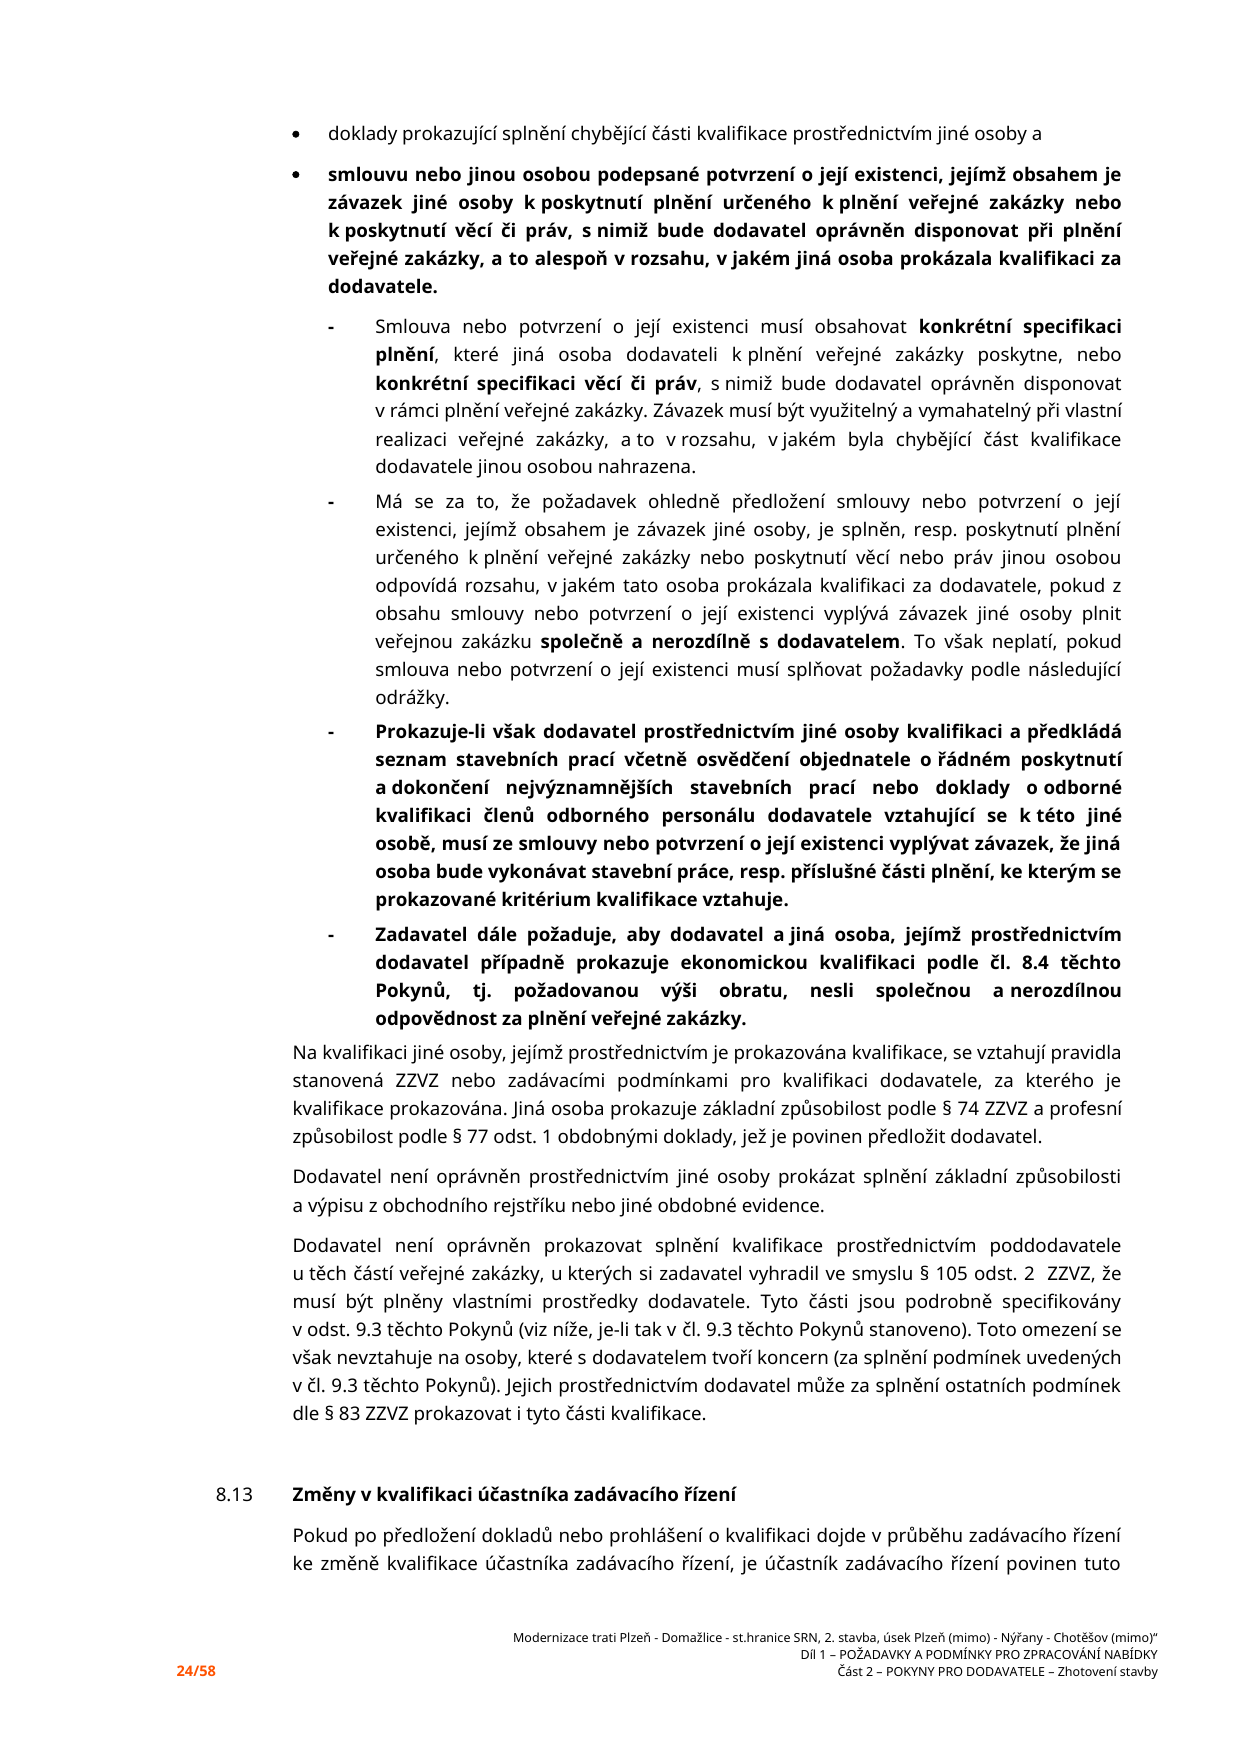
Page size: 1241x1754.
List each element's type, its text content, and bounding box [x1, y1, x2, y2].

text Prokazuje-li však dodavatel prostřednictvím jiné osoby kvalifikaci a předkládá seznam stavebních prací včetně osvědčení objednatele o řádném poskytnutí a dokončení nejvýznamnějších stavebních prací nebo doklady o odborné kvalifikaci členů odborného personálu dodavatele vztahující se k této jiné osobě, musí ze smlouvy nebo potvrzení o její existenci vyplývat závazek, že jiná osoba bude vykonávat stavební práce, resp. příslušné části plnění, ke kterým se prokazované kritérium kvalifikace vztahuje. [328, 718, 1122, 912]
text smlouvu nebo jinou osobou podepsané potvrzení o její existenci, jejímž obsahem je závazek jiné osoby k poskytnutí plnění určeného k plnění veřejné zakázky nebo k poskytnutí věcí či práv, s nimiž bude dodavatel oprávněn disponovat při plnění veřejné zakázky, a to alespoň v rozsahu, v jakém jiná osoba prokázala kvalifikaci za dodavatele. [292, 161, 1122, 299]
text Smlouva nebo potvrzení o její existenci musí obsahovat konkrétní specifikaci plnění, které jiná osoba dodavateli k plnění veřejné zakázky poskytne, nebo konkrétní specifikaci věcí či práv, s nimiž bude dodavatel oprávněn disponovat v rámci plnění veřejné zakázky. Závazek musí být využitelný a vymahatelný při vlastní realizaci veřejné zakázky, a to v rozsahu, v jakém byla chybějící část kvalifikace dodavatele jinou osobou nahrazena. [328, 314, 1122, 479]
text Zadavatel dále požaduje, aby dodavatel a jiná osoba, jejímž prostřednictvím dodavatel případně prokazuje ekonomickou kvalifikaci podle čl. 8.4 těchto Pokynů, tj. požadovanou výši obratu, nesli společnou a nerozdílnou odpovědnost za plnění veřejné zakázky. [328, 921, 1122, 1031]
text Změny v kvalifikaci účastníka zadávacího řízení [216, 1482, 1122, 1507]
text Na kvalifikaci jiné osoby, jejímž prostřednictvím je prokazována kvalifikace, se vztahují pravidla stanovená ZZVZ nebo zadávacími podmínkami pro kvalifikaci dodavatele, za kterého je kvalifikace prokazována. Jiná osoba prokazuje základní způsobilost podle § 74 ZZVZ a profesní způsobilost podle § 77 odst. 1 obdobnými doklady, jež je povinen předložit dodavatel. [292, 1039, 1122, 1149]
text Má se za to, že požadavek ohledně předložení smlouvy nebo potvrzení o její existenci, jejímž obsahem je závazek jiné osoby, je splněn, resp. poskytnutí plnění určeného k plnění veřejné zakázky nebo poskytnutí věcí nebo práv jinou osobou odpovídá rozsahu, v jakém tato osoba prokázala kvalifikaci za dodavatele, pokud z obsahu smlouvy nebo potvrzení o její existenci vyplývá závazek jiné osoby plnit veřejnou zakázku společně a nerozdílně s dodavatelem. To však neplatí, pokud smlouva nebo potvrzení o její existenci musí splňovat požadavky podle následující odrážky. [328, 488, 1122, 710]
text Dodavatel není oprávněn prokazovat splnění kvalifikace prostřednictvím poddodavatele u těch částí veřejné zakázky, u kterých si zadavatel vyhradil ve smyslu § 105 odst. 2 ZZVZ, že musí být plněny vlastními prostředky dodavatele. Tyto části jsou podrobně specifikovány v odst. 9.3 těchto Pokynů (viz níže, je-li tak v čl. 9.3 těchto Pokynů stanoveno). Toto omezení se však nevztahuje na osoby, které s dodavatelem tvoří koncern (za splnění podmínek uvedených v čl. 9.3 těchto Pokynů). Jejich prostřednictvím dodavatel může za splnění ostatních podmínek dle § 83 ZZVZ prokazovat i tyto části kvalifikace. [292, 1232, 1122, 1426]
text Dodavatel není oprávněn prostřednictvím jiné osoby prokázat splnění základní způsobilosti a výpisu z obchodního rejstříku nebo jiné obdobné evidence. [292, 1164, 1122, 1217]
text doklady prokazující splnění chybějící části kvalifikace prostřednictvím jiné osoby a [292, 121, 1122, 146]
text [292, 1522, 1122, 1576]
